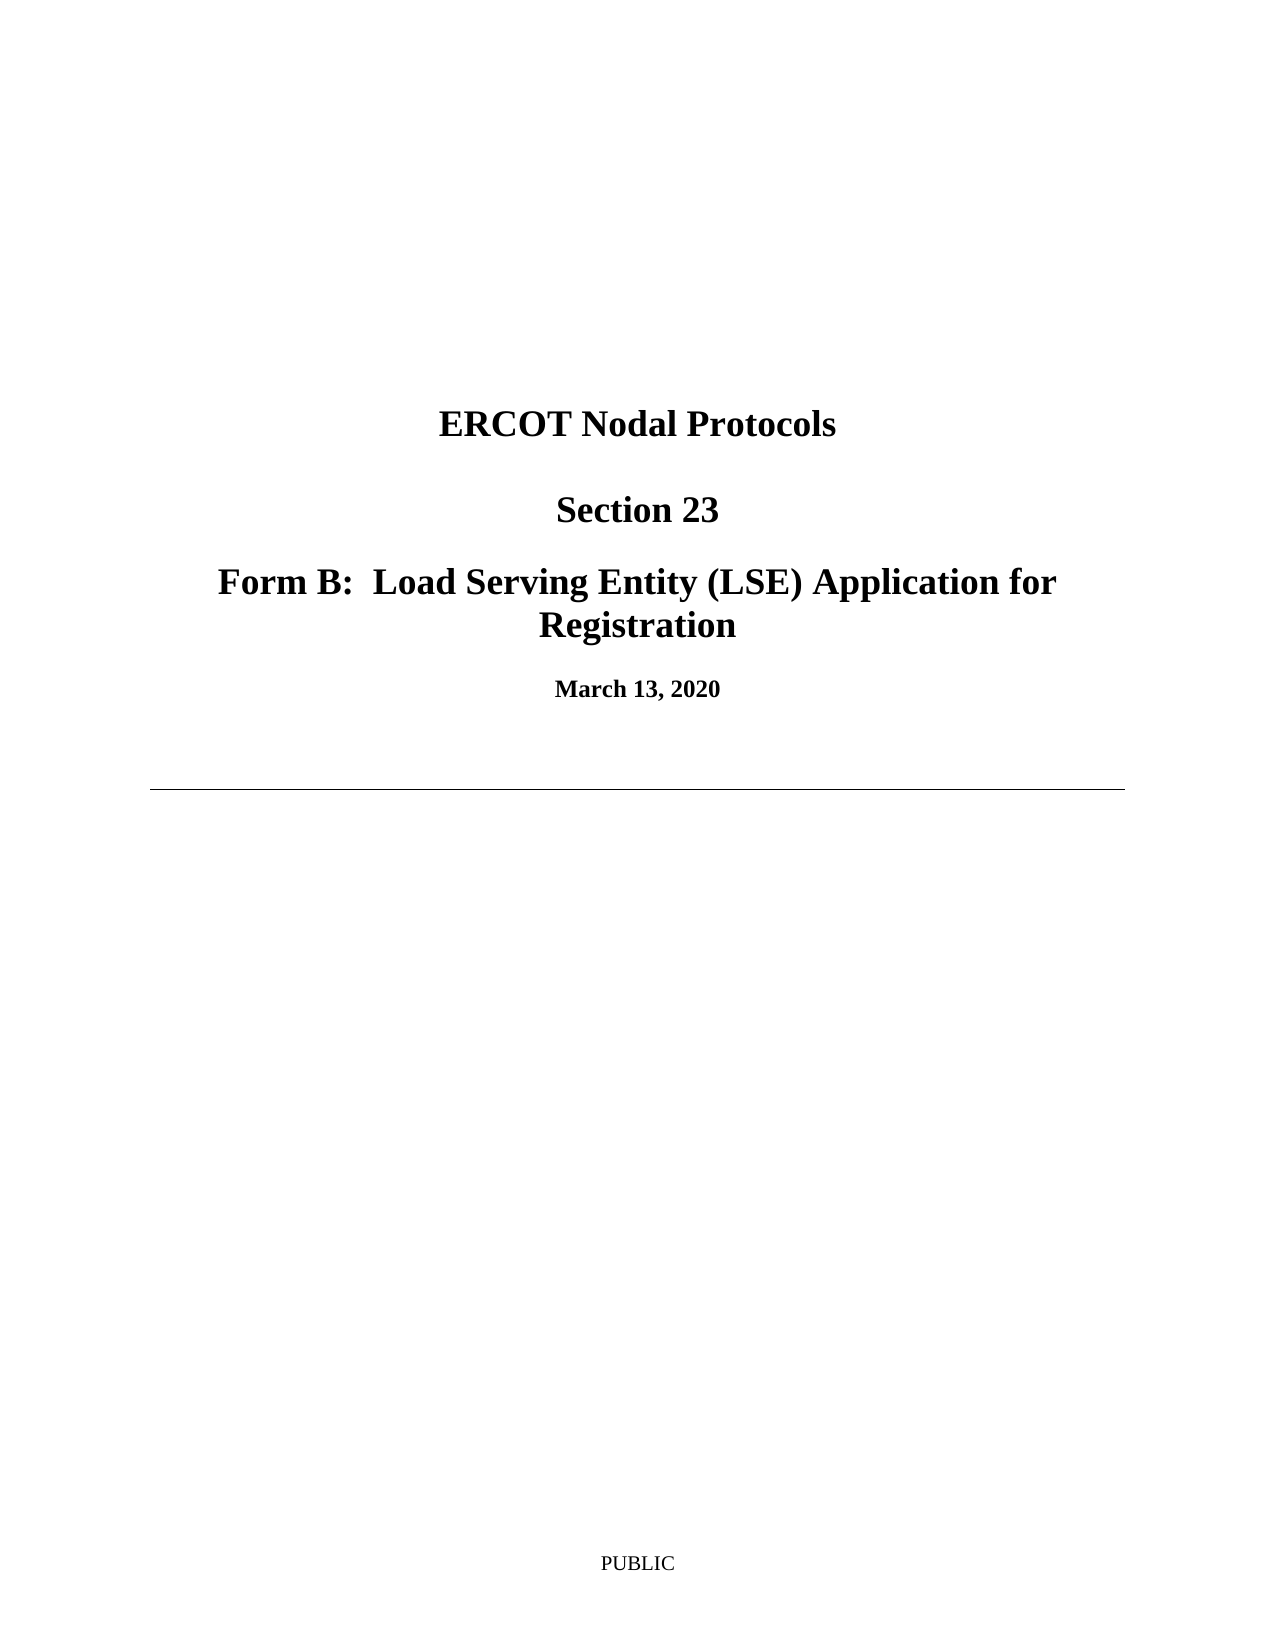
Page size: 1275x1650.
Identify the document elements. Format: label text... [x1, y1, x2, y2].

text March 13, 2020 [150, 674, 1125, 703]
text Form B: Load Serving Entity (LSE) Application for Registration [150, 559, 1125, 646]
text Section 23 [150, 487, 1125, 531]
text ERCOT Nodal Protocols [150, 401, 1125, 444]
